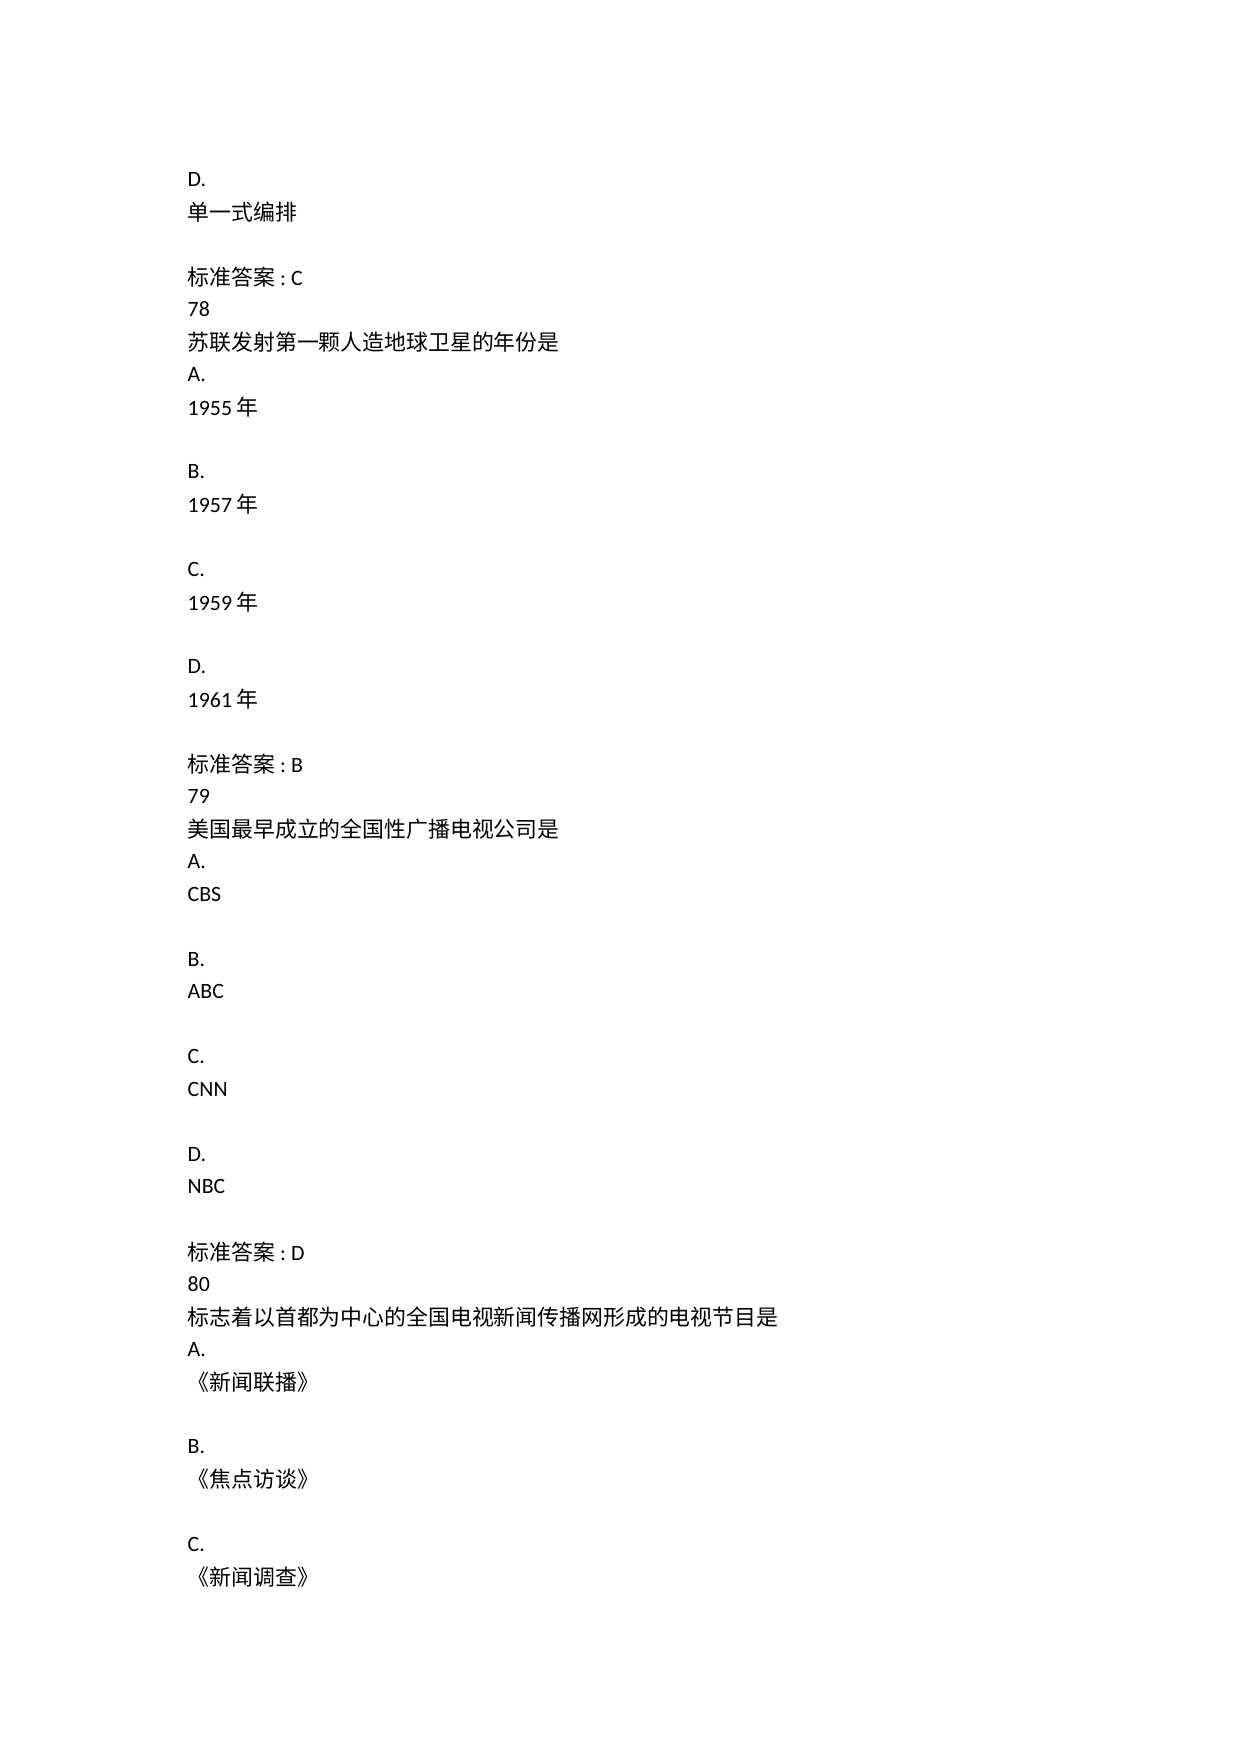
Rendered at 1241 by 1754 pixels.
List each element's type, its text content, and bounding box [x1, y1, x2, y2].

text A. [187, 357, 1053, 389]
text 1957年 [187, 487, 1053, 519]
text 1961年 [187, 682, 1053, 714]
text 《焦点访谈》 [187, 1462, 1053, 1494]
text CBS [187, 877, 1053, 909]
text B. [187, 1429, 1053, 1462]
text 78 [187, 292, 1053, 324]
text C. [187, 1039, 1053, 1072]
text NBC [187, 1169, 1053, 1202]
text 标志着以首都为中心的全国电视新闻传播网形成的电视节目是 [187, 1299, 1053, 1332]
text 标准答案 : D [187, 1234, 1053, 1267]
text D. [187, 649, 1053, 682]
text 苏联发射第一颗人造地球卫星的年份是 [187, 324, 1053, 357]
text A. [187, 1332, 1053, 1364]
text 80 [187, 1267, 1053, 1299]
text CNN [187, 1072, 1053, 1104]
text B. [187, 454, 1053, 487]
text 标准答案 : C [187, 259, 1053, 292]
text D. [187, 1137, 1053, 1169]
text 标准答案 : B [187, 747, 1053, 779]
text C. [187, 552, 1053, 584]
text 1959年 [187, 584, 1053, 617]
text 《新闻联播》 [187, 1364, 1053, 1397]
text 《新闻调查》 [187, 1559, 1053, 1592]
text A. [187, 844, 1053, 877]
text 单一式编排 [187, 194, 1053, 227]
text 美国最早成立的全国性广播电视公司是 [187, 812, 1053, 844]
text D. [187, 162, 1053, 194]
text 79 [187, 779, 1053, 812]
text C. [187, 1527, 1053, 1559]
text ABC [187, 974, 1053, 1007]
text 1955年 [187, 389, 1053, 422]
text B. [187, 942, 1053, 974]
